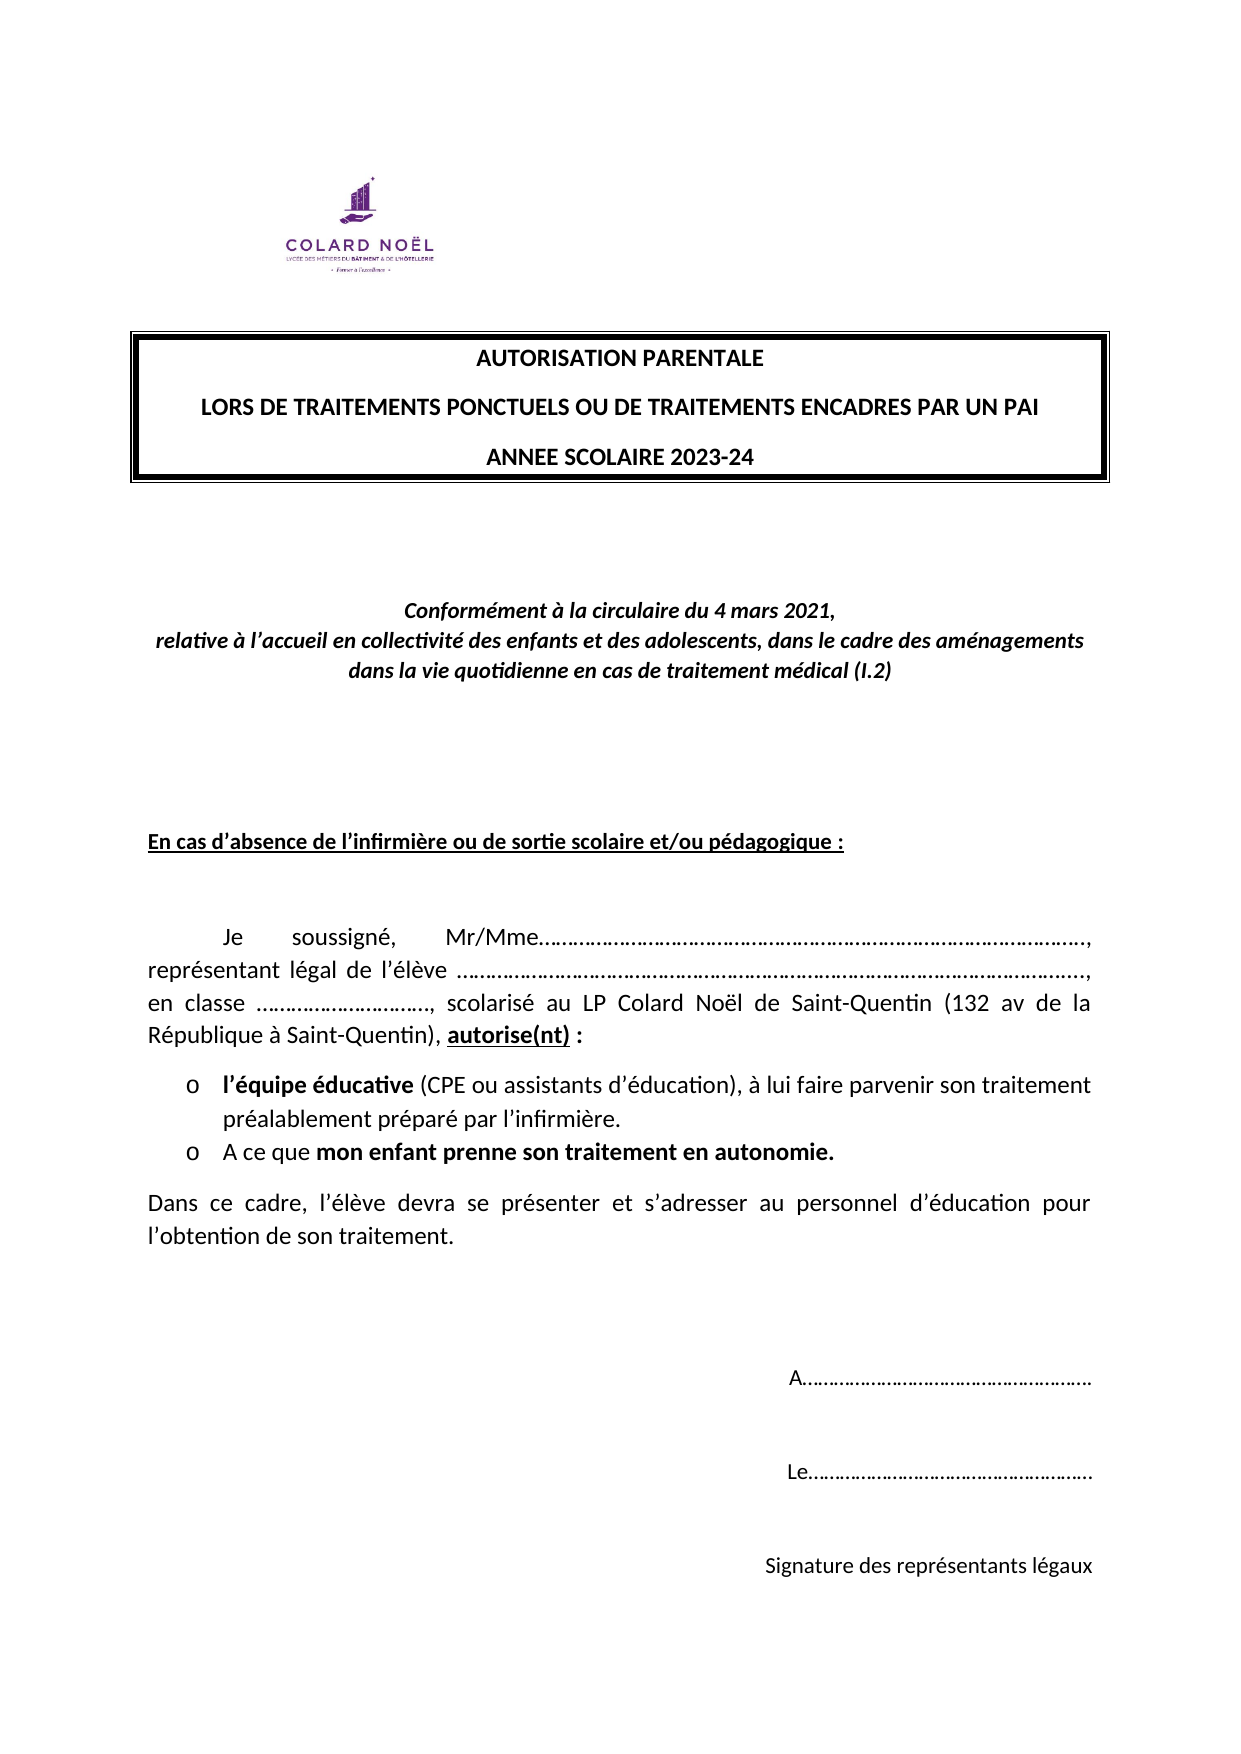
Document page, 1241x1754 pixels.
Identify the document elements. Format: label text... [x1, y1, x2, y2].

text Je soussigné, Mr/Mme………………………………………………………………………………….., représentant légal de l’élève ……………………………………………………………………………………………...., en classe …………………………, scolarisé au LP Colard Noël de Saint-Quentin (132 av de la République à Saint-Quentin), autorise(nt) : [148, 921, 1093, 1050]
text A………………………………………………. [148, 1363, 1093, 1392]
list l’équipe éducative (CPE ou assistants d’éducation), à lui faire parvenir son traitement préalablement préparé par l’infirmière. [185, 1069, 1093, 1134]
text En cas d’absence de l’infirmière ou de sortie scolaire et/ou pédagogique : [148, 827, 1093, 855]
text Dans ce cadre, l’élève devra se présenter et s’adresser au personnel d’éducation pour l’obtention de son traitement. [148, 1187, 1093, 1251]
text Le……………………………………………… [148, 1457, 1093, 1485]
list A ce que mon enfant prenne son traitement en autonomie. [185, 1136, 1093, 1168]
picture [235, 147, 484, 312]
text Conformément à la circulaire du 4 mars 2021, [148, 596, 1093, 624]
text relative à l’accueil en collectivité des enfants et des adolescents, dans le cadre des aménagements dans la vie quotidienne en cas de traitement médical (I.2) [148, 626, 1093, 684]
text LORS DE TRAITEMENTS PONCTUELS OU DE TRAITEMENTS ENCADRES PAR UN PAI [139, 380, 1101, 422]
text ANNEE SCOLAIRE 2023-24 [139, 430, 1101, 474]
text AUTORISATION PARENTALE [139, 340, 1101, 372]
text Signature des représentants légaux [148, 1551, 1093, 1579]
